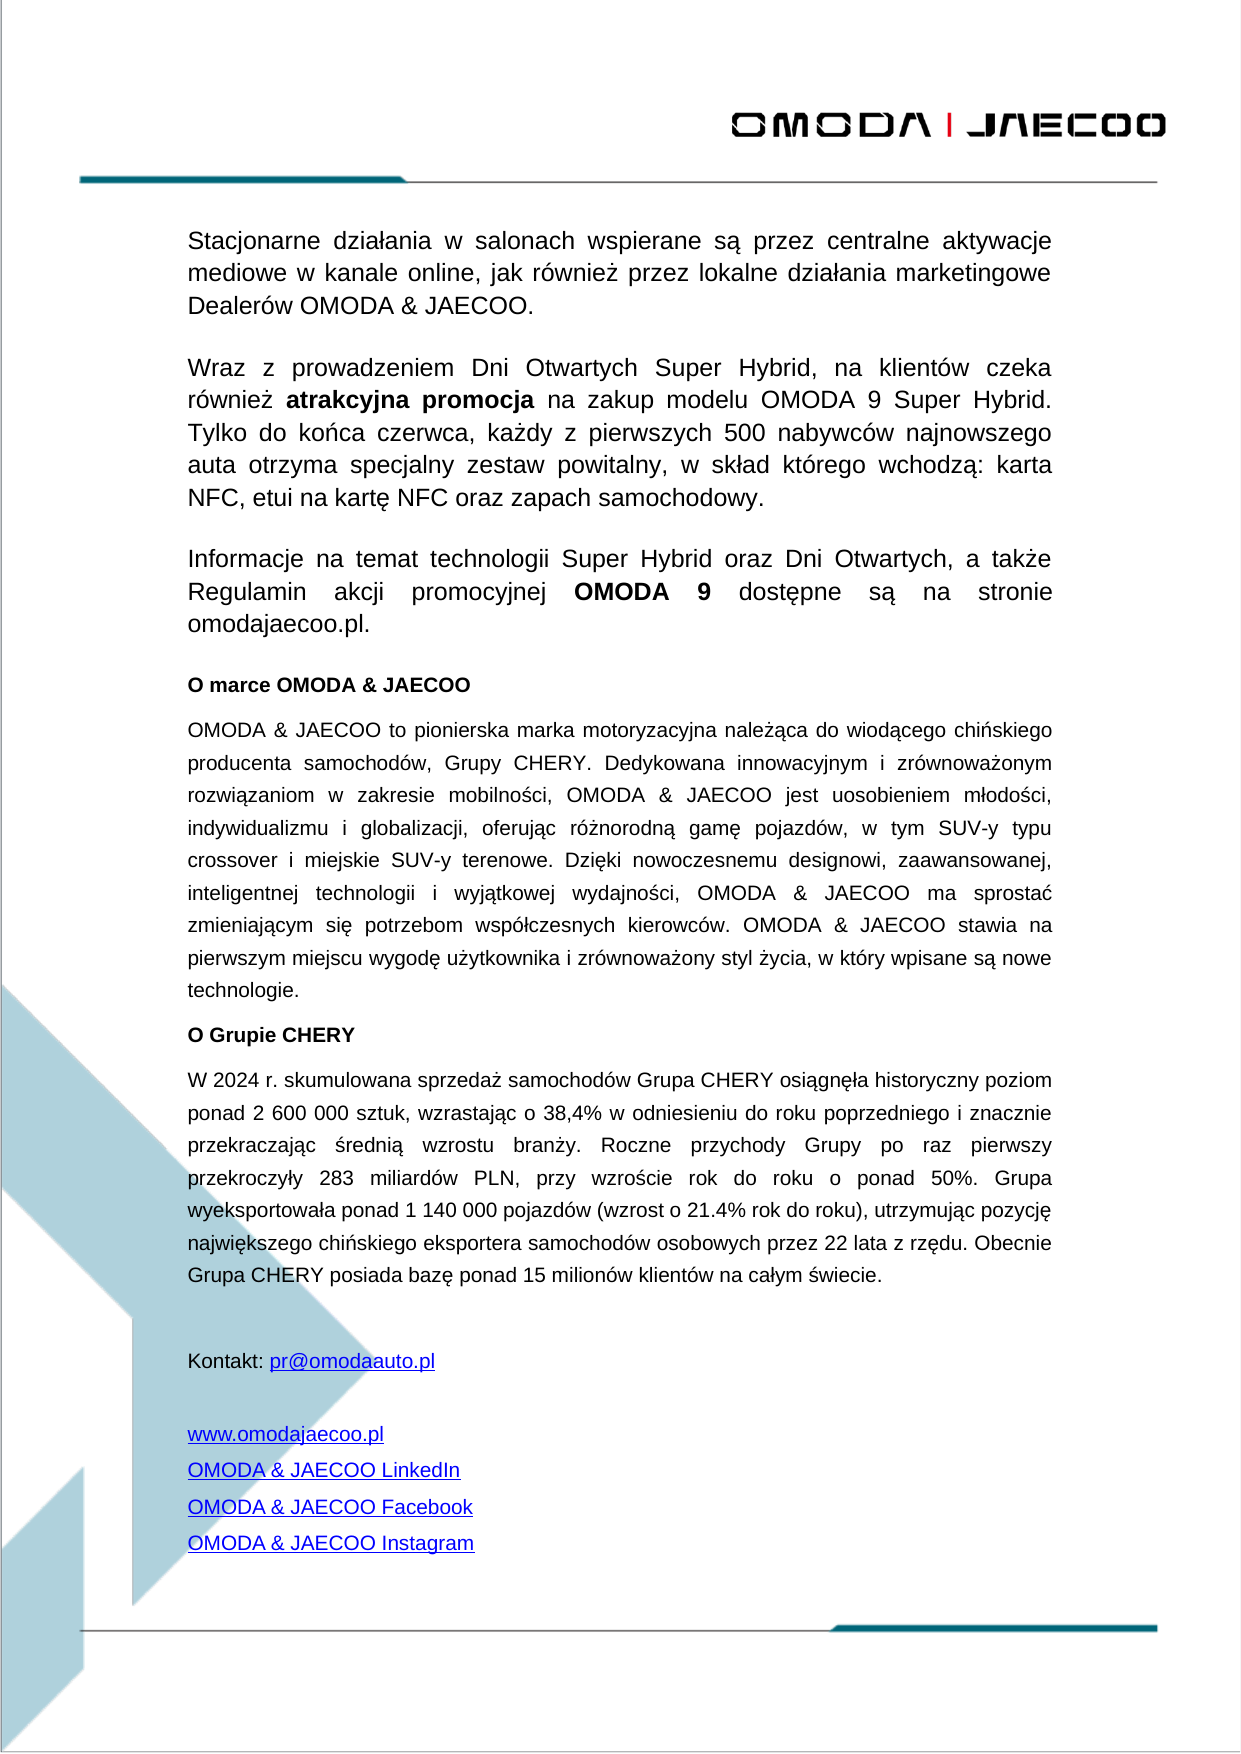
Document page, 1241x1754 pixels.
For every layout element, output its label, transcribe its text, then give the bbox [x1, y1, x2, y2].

text Stacjonarne działania w salonach wspierane są przez centralne aktywacje mediowe w kanale online, jak również przez lokalne działania marketingowe Dealerów OMODA & JAECOO. [187, 224, 1053, 321]
text Kontakt: pr@omodaauto.pl [187, 1349, 1053, 1373]
text Informacje na temat technologii Super Hybrid oraz Dni Otwartych, a także Regulamin akcji promocyjnej OMODA 9 dostępne są na stronie omodajaecoo.pl. [187, 542, 1053, 640]
text O Grupie CHERY [187, 1019, 1053, 1051]
text www.omodajaecoo.pl [187, 1422, 1053, 1446]
text OMODA & JAECOO to pionierska marka motoryzacyjna należąca do wiodącego chińskiego producenta samochodów, Grupy CHERY. Dedykowana innowacyjnym i zrównoważonym rozwiązaniom w zakresie mobilności, OMODA & JAECOO jest uosobieniem młodości, indywidualizmu i globalizacji, oferując różnorodną gamę pojazdów, w tym SUV-y typu crossover i miejskie SUV-y terenowe. Dzięki nowoczesnemu designowi, zaawansowanej, inteligentnej technologii i wyjątkowej wydajności, OMODA & JAECOO ma sprostać zmieniającym się potrzebom współczesnych kierowców. OMODA & JAECOO stawia na pierwszym miejscu wygodę użytkownika i zrównoważony styl życia, w który wpisane są nowe technologie. [187, 714, 1053, 1006]
picture [0, 0, 1241, 1754]
text OMODA & JAECOO LinkedIn [187, 1458, 1053, 1482]
text O marce OMODA & JAECOO [187, 669, 1053, 701]
text Wraz z prowadzeniem Dni Otwartych Super Hybrid, na klientów czeka również atrakcyjna promocja na zakup modelu OMODA 9 Super Hybrid. Tylko do końca czerwca, każdy z pierwszych 500 nabywców najnowszego auta otrzyma specjalny zestaw powitalny, w skład którego wchodzą: karta NFC, etui na kartę NFC oraz zapach samochodowy. [187, 351, 1053, 513]
text W 2024 r. skumulowana sprzedaż samochodów Grupa CHERY osiągnęła historyczny poziom ponad 2 600 000 sztuk, wzrastając o 38,4% w odniesieniu do roku poprzedniego i znacznie przekraczając średnią wzrostu branży. Roczne przychody Grupy po raz pierwszy przekroczyły 283 miliardów PLN, przy wzroście rok do roku o ponad 50%. Grupa wyeksportowała ponad 1 140 000 pojazdów (wzrost o 21.4% rok do roku), utrzymując pozycję największego chińskiego eksportera samochodów osobowych przez 22 lata z rzędu. Obecnie Grupa CHERY posiada bazę ponad 15 milionów klientów na całym świecie. [187, 1064, 1053, 1291]
text OMODA & JAECOO Instagram [187, 1531, 1053, 1555]
text OMODA & JAECOO Facebook [187, 1495, 1053, 1519]
